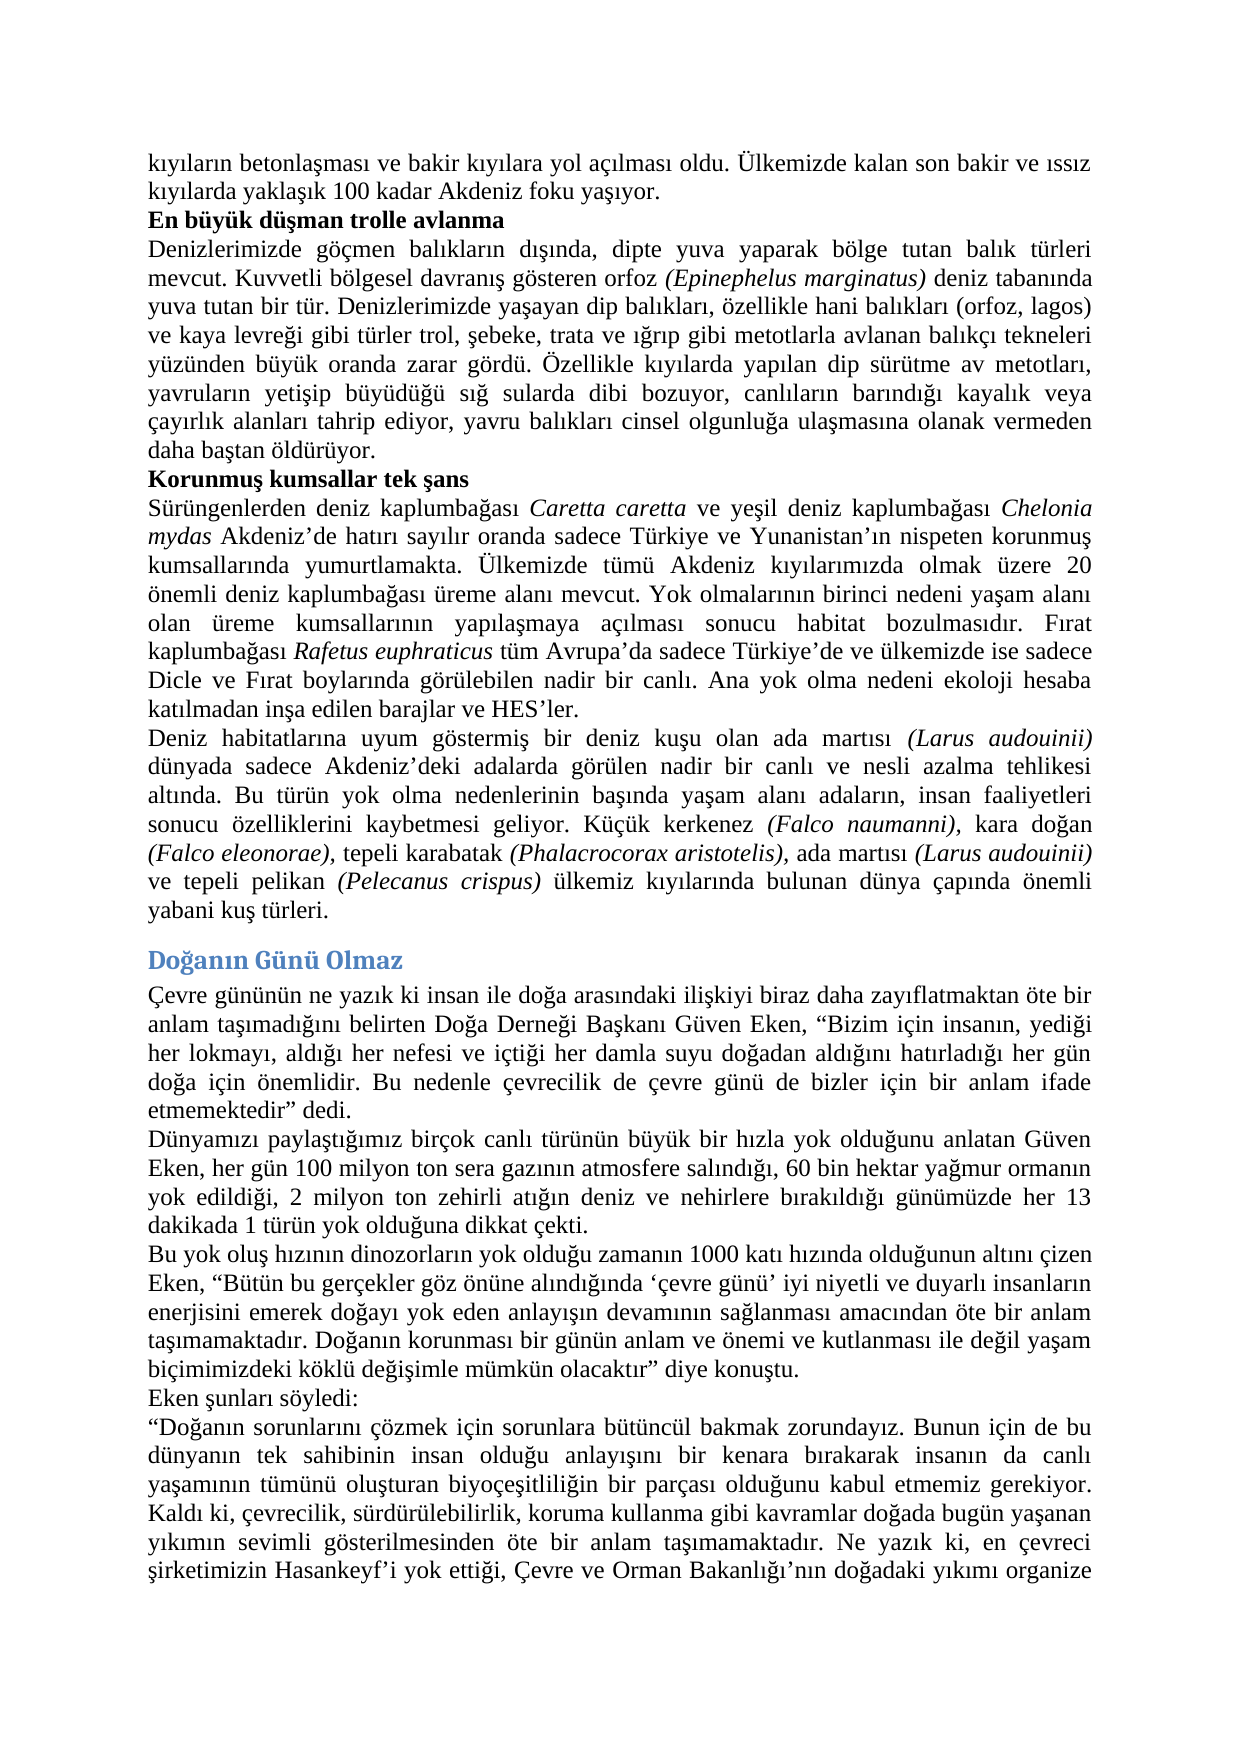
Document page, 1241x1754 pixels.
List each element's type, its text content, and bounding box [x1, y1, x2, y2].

text Denizlerimizde göçmen balıkların dışında, dipte yuva yaparak bölge tutan balık türleri mevcut. Kuvvetli bölgesel davranış gösteren orfoz (Epinephelus marginatus) deniz tabanında yuva tutan bir tür. Denizlerimizde yaşayan dip balıkları, özellikle hani balıkları (orfoz, lagos) ve kaya levreği gibi türler trol, şebeke, trata ve ığrıp gibi metotlarla avlanan balıkçı tekneleri yüzünden büyük oranda zarar gördü. Özellikle kıyılarda yapılan dip sürütme av metotları, yavruların yetişip büyüdüğü sığ sularda dibi bozuyor, canlıların barındığı kayalık veya çayırlık alanları tahrip ediyor, yavru balıkları cinsel olgunluğa ulaşmasına olanak vermeden daha baştan öldürüyor. [148, 234, 1093, 464]
text Korunmuş kumsallar tek şans [148, 464, 1093, 493]
text Sürüngenlerden deniz kaplumbağası Caretta caretta ve yeşil deniz kaplumbağası Chelonia mydas Akdeniz’de hatırı sayılır oranda sadece Türkiye ve Yunanistan’ın nispeten korunmuş kumsallarında yumurtlamakta. Ülkemizde tümü Akdeniz kıyılarımızda olmak üzere 20 önemli deniz kaplumbağası üreme alanı mevcut. Yok olmalarının birinci nedeni yaşam alanı olan üreme kumsallarının yapılaşmaya açılması sonucu habitat bozulmasıdır. Fırat kaplumbağası Rafetus euphraticus tüm Avrupa’da sadece Türkiye’de ve ülkemizde ise sadece Dicle ve Fırat boylarında görülebilen nadir bir canlı. Ana yok olma nedeni ekoloji hesaba katılmadan inşa edilen barajlar ve HES’ler. [148, 493, 1093, 723]
text Eken şunları söyledi: [148, 1383, 1093, 1412]
subtitle Doğanın Günü Olmaz [148, 945, 1093, 976]
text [148, 1412, 1093, 1584]
text Dünyamızı paylaştığımız birçok canlı türünün büyük bir hızla yok olduğunu anlatan Güven Eken, her gün 100 milyon ton sera gazının atmosfere salındığı, 60 bin hektar yağmur ormanın yok edildiği, 2 milyon ton zehirli atığın deniz ve nehirlere bırakıldığı günümüzde her 13 dakikada 1 türün yok olduğuna dikkat çekti. [148, 1124, 1093, 1239]
text Bu yok oluş hızının dinozorların yok olduğu zamanın 1000 katı hızında olduğunun altını çizen Eken, “Bütün bu gerçekler göz önüne alındığında ‘çevre günü’ iyi niyetli ve duyarlı insanların enerjisini emerek doğayı yok eden anlayışın devamının sağlanması amacından öte bir anlam taşımamaktadır. Doğanın korunması bir günün anlam ve önemi ve kutlanması ile değil yaşam biçimimizdeki köklü değişimle mümkün olacaktır” diye konuştu. [148, 1239, 1093, 1383]
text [148, 148, 1093, 205]
text Deniz habitatlarına uyum göstermiş bir deniz kuşu olan ada martısı (Larus audouinii) dünyada sadece Akdeniz’deki adalarda görülen nadir bir canlı ve nesli azalma tehlikesi altında. Bu türün yok olma nedenlerinin başında yaşam alanı adaların, insan faaliyetleri sonucu özelliklerini kaybetmesi geliyor. Küçük kerkenez (Falco naumanni), kara doğan (Falco eleonorae), tepeli karabatak (Phalacrocorax aristotelis), ada martısı (Larus audouinii) ve tepeli pelikan (Pelecanus crispus) ülkemiz kıyılarında bulunan dünya çapında önemli yabani kuş türleri. [148, 723, 1093, 924]
text Çevre gününün ne yazık ki insan ile doğa arasındaki ilişkiyi biraz daha zayıflatmaktan öte bir anlam taşımadığını belirten Doğa Derneği Başkanı Güven Eken, “Bizim için insanın, yediği her lokmayı, aldığı her nefesi ve içtiği her damla suyu doğadan aldığını hatırladığı her gün doğa için önemlidir. Bu nedenle çevrecilik de çevre günü de bizler için bir anlam ifade etmemektedir” dedi. [148, 980, 1093, 1124]
text En büyük düşman trolle avlanma [148, 205, 1093, 234]
